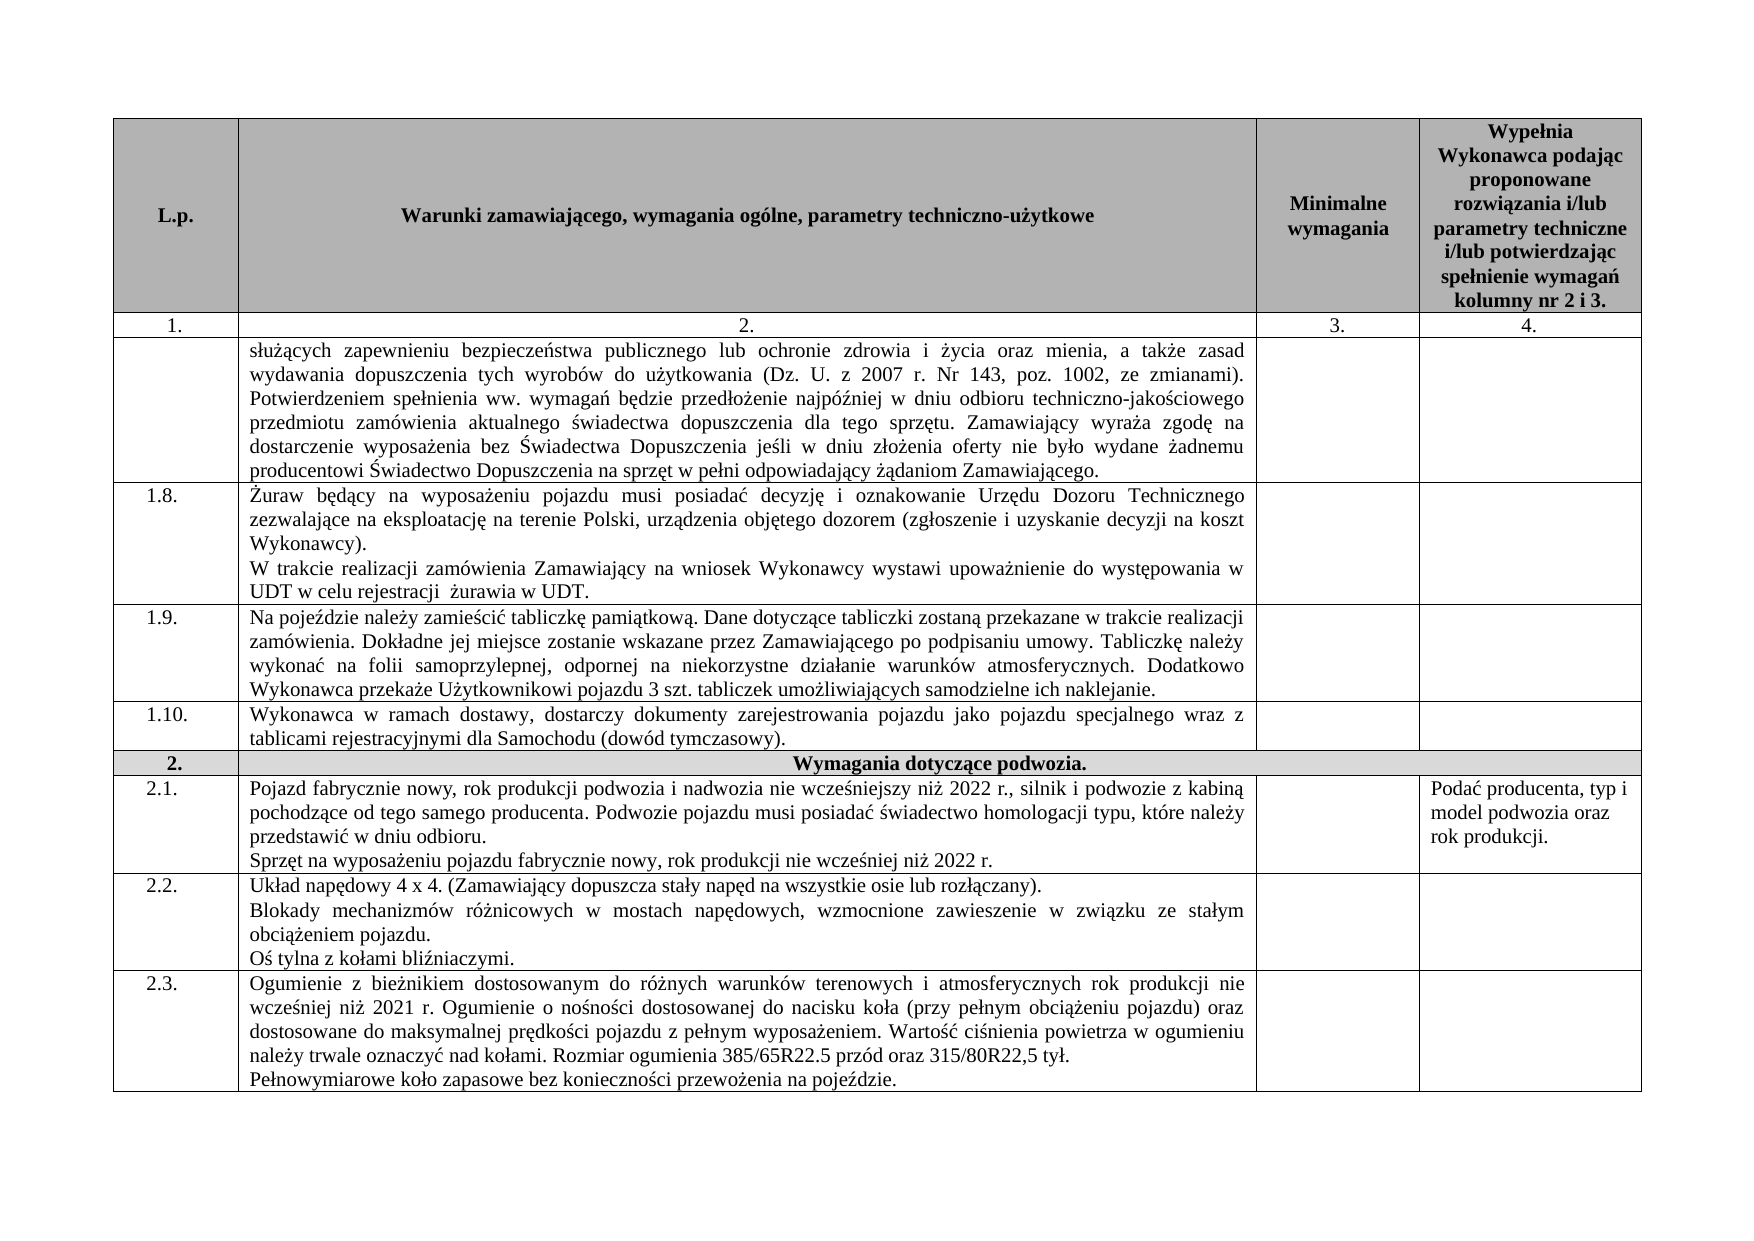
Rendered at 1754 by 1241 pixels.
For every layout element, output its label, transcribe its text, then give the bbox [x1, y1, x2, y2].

table_cell Podać producenta, typ i model podwozia oraz rok produkcji. [1420, 776, 1641, 872]
table_cell Układ napędowy 4 x 4. (Zamawiający dopuszcza stały napęd na wszystkie osie lub rozłączany). Blokady mechanizmów różnicowych w mostach napędowych, wzmocnione zawieszenie w związku ze stałym obciążeniem pojazdu. Oś tylna z kołami bliźniaczymi. [239, 874, 1256, 970]
table_cell [114, 776, 238, 872]
table_cell [114, 874, 238, 970]
table_cell [114, 971, 238, 1091]
table_cell [114, 483, 238, 603]
table_cell [1257, 483, 1419, 603]
table_header L.p. [114, 119, 238, 312]
table_header Minimalne wymagania [1257, 119, 1419, 312]
table_cell Pojazd fabrycznie nowy, rok produkcji podwozia i nadwozia nie wcześniejszy niż 2022 r., silnik i podwozie z kabiną pochodzące od tego samego producenta. Podwozie pojazdu musi posiadać świadectwo homologacji typu, które należy przedstawić w dniu odbioru. Sprzęt na wyposażeniu pojazdu fabrycznie nowy, rok produkcji nie wcześniej niż 2022 r. [239, 776, 1256, 872]
table_cell [1257, 338, 1419, 482]
table_cell [1257, 702, 1419, 750]
table_cell [114, 338, 238, 482]
table_cell [114, 605, 238, 701]
table_cell [1257, 971, 1419, 1091]
table_cell [1257, 776, 1419, 872]
table_cell Wykonawca w ramach dostawy, dostarczy dokumenty zarejestrowania pojazdu jako pojazdu specjalnego wraz z tablicami rejestracyjnymi dla Samochodu (dowód tymczasowy). [239, 702, 1256, 750]
table_cell Ogumienie z bieżnikiem dostosowanym do różnych warunków terenowych i atmosferycznych rok produkcji nie wcześniej niż 2021 r. Ogumienie o nośności dostosowanej do nacisku koła (przy pełnym obciążeniu pojazdu) oraz dostosowane do maksymalnej prędkości pojazdu z pełnym wyposażeniem. Wartość ciśnienia powietrza w ogumieniu należy trwale oznaczyć nad kołami. Rozmiar ogumienia 385/65R22.5 przód oraz 315/80R22,5 tył. Pełnowymiarowe koło zapasowe bez konieczności przewożenia na pojeździe. [239, 971, 1256, 1091]
table_cell Żuraw będący na wyposażeniu pojazdu musi posiadać decyzję i oznakowanie Urzędu Dozoru Technicznego zezwalające na eksploatację na terenie Polski, urządzenia objętego dozorem (zgłoszenie i uzyskanie decyzji na koszt Wykonawcy). W trakcie realizacji zamówienia Zamawiający na wniosek Wykonawcy wystawi upoważnienie do występowania w UDT w celu rejestracji żurawia w UDT. [239, 483, 1256, 603]
table_cell [114, 702, 238, 750]
table_cell [114, 313, 238, 337]
table_cell Na pojeździe należy zamieścić tabliczkę pamiątkową. Dane dotyczące tabliczki zostaną przekazane w trakcie realizacji zamówienia. Dokładne jej miejsce zostanie wskazane przez Zamawiającego po podpisaniu umowy. Tabliczkę należy wykonać na folii samoprzylepnej, odpornej na niekorzystne działanie warunków atmosferycznych. Dodatkowo Wykonawca przekaże Użytkownikowi pojazdu 3 szt. tabliczek umożliwiających samodzielne ich naklejanie. [239, 605, 1256, 701]
table_cell [1257, 605, 1419, 701]
table_cell [1257, 313, 1419, 337]
table_cell [114, 751, 238, 775]
table_cell [1257, 874, 1419, 970]
table_cell Wymagania dotyczące podwozia. [239, 751, 1641, 775]
table_cell [1420, 702, 1641, 750]
table_cell [1420, 483, 1641, 603]
table_cell [1420, 605, 1641, 701]
table_cell [1420, 313, 1641, 337]
table_cell [239, 313, 1256, 337]
table_cell [1420, 971, 1641, 1091]
table_header Wypełnia Wykonawca podając proponowane rozwiązania i/lub parametry techniczne i/lub potwierdzając spełnienie wymagań kolumny nr 2 i 3. [1420, 119, 1641, 312]
table_header Warunki zamawiającego, wymagania ogólne, parametry techniczno-użytkowe [239, 119, 1256, 312]
table_cell [1420, 338, 1641, 482]
table_cell [1420, 874, 1641, 970]
